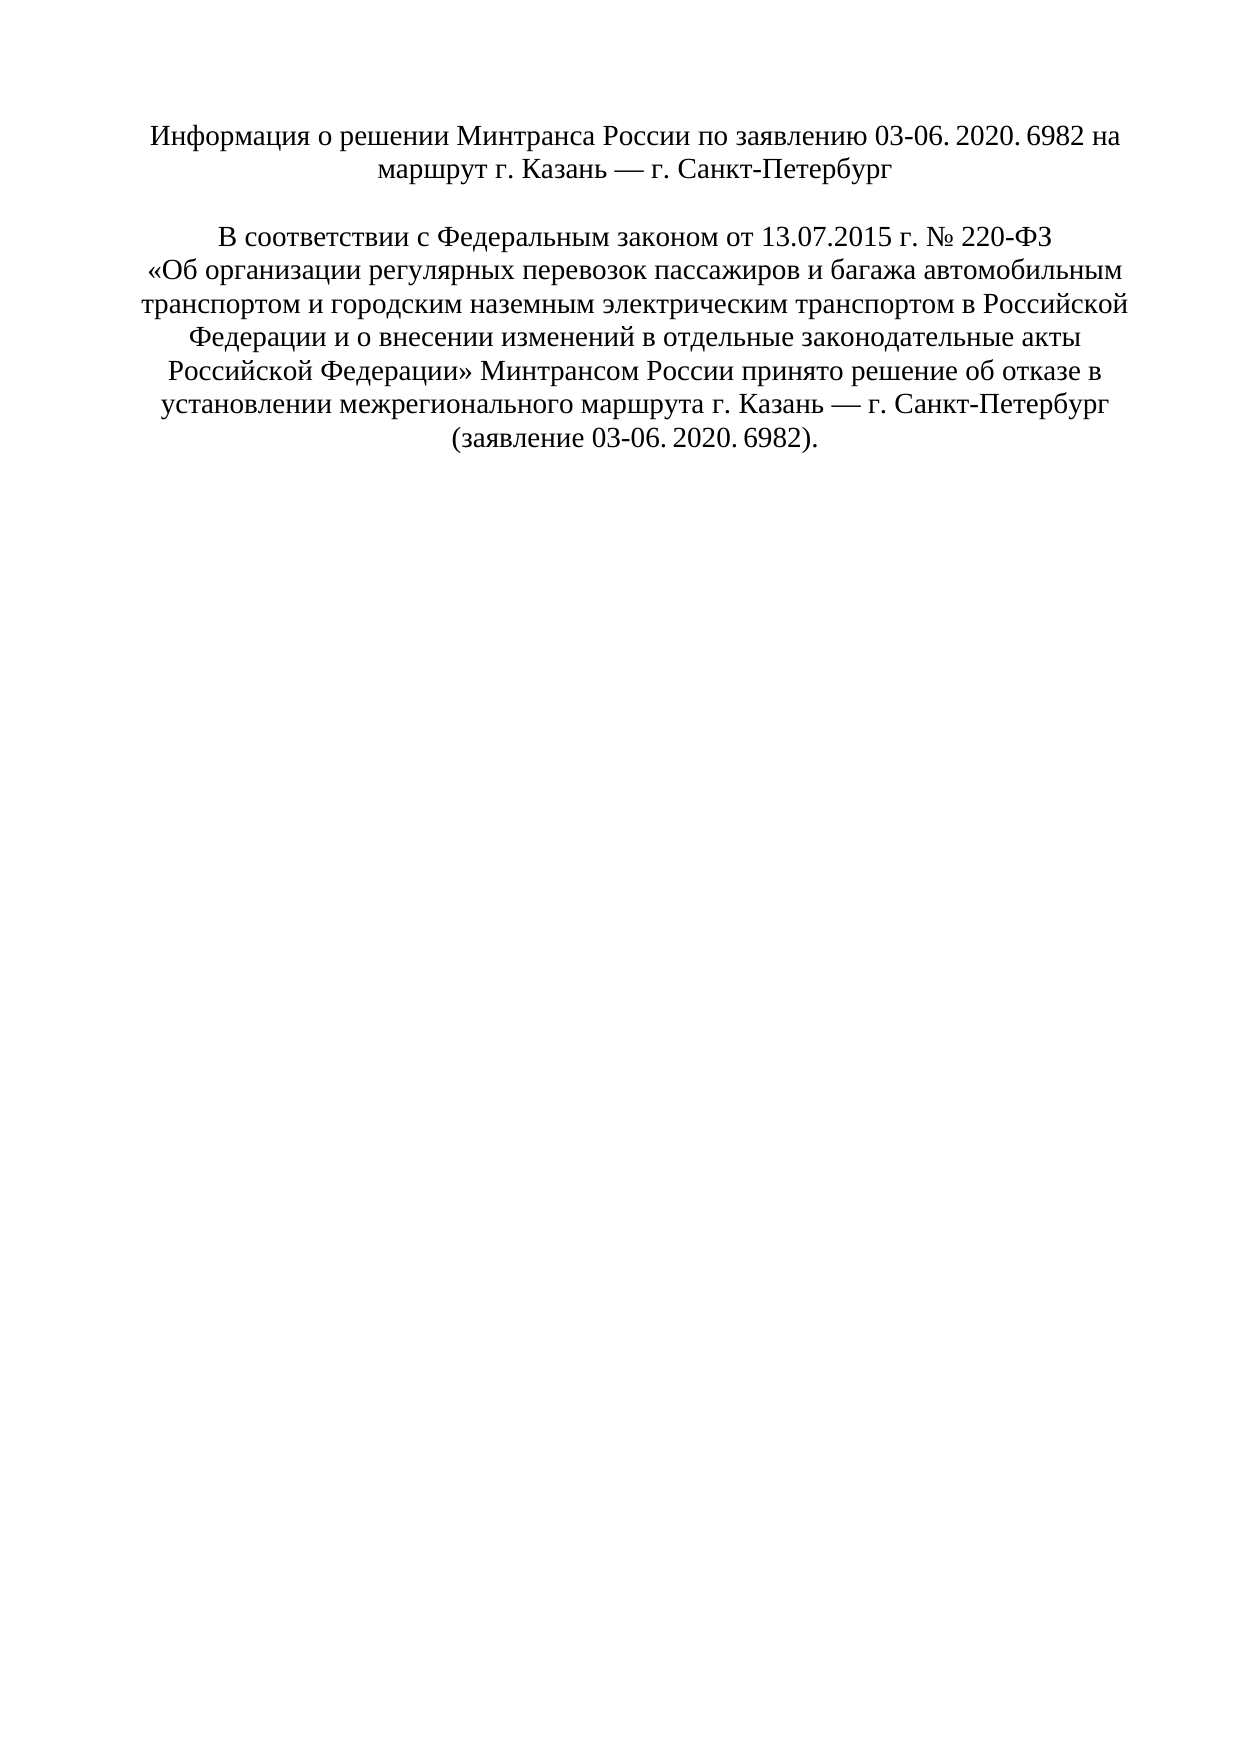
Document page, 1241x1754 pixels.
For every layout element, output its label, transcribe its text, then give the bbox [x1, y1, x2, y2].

text Информация о решении Минтранса России по заявлению 03-06. 2020. 6982 на маршрут г. Казань — г. Санкт-Петербург [118, 118, 1152, 185]
text В соответствии с Федеральным законом от 13.07.2015 г. № 220-ФЗ «Об организации регулярных перевозок пассажиров и багажа автомобильным транспортом и городским наземным электрическим транспортом в Российской Федерации и о внесении изменений в отдельные законодательные акты Российской Федерации» Минтрансом России принято решение об отказе в установлении межрегионального маршрута г. Казань — г. Санкт-Петербург (заявление 03-06. 2020. 6982). [118, 219, 1152, 453]
